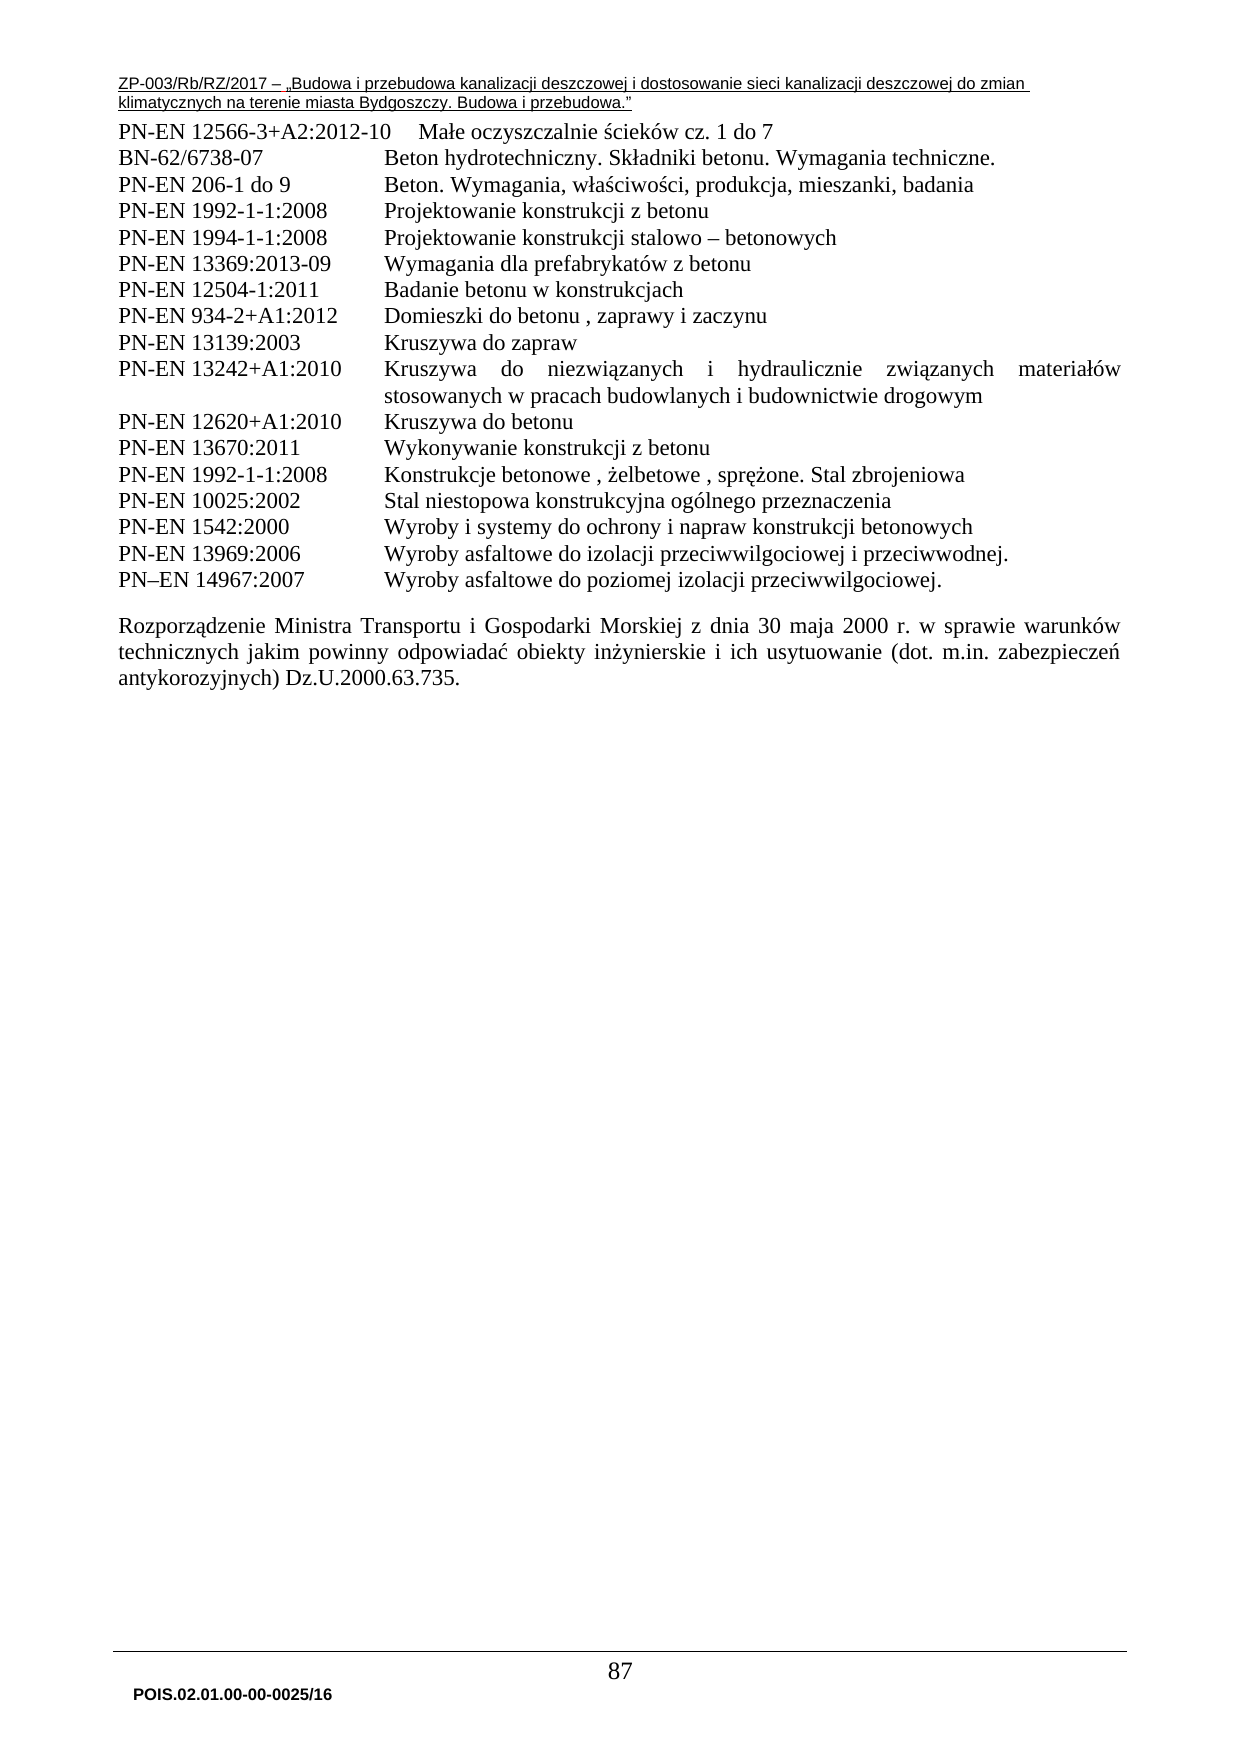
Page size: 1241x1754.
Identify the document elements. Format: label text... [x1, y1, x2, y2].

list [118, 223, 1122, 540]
text PN-EN 12566-3+A2:2012-10 Małe oczyszczalnie ścieków cz. 1 do 7 [118, 118, 1122, 144]
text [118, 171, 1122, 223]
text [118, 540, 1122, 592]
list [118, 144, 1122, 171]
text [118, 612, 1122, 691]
